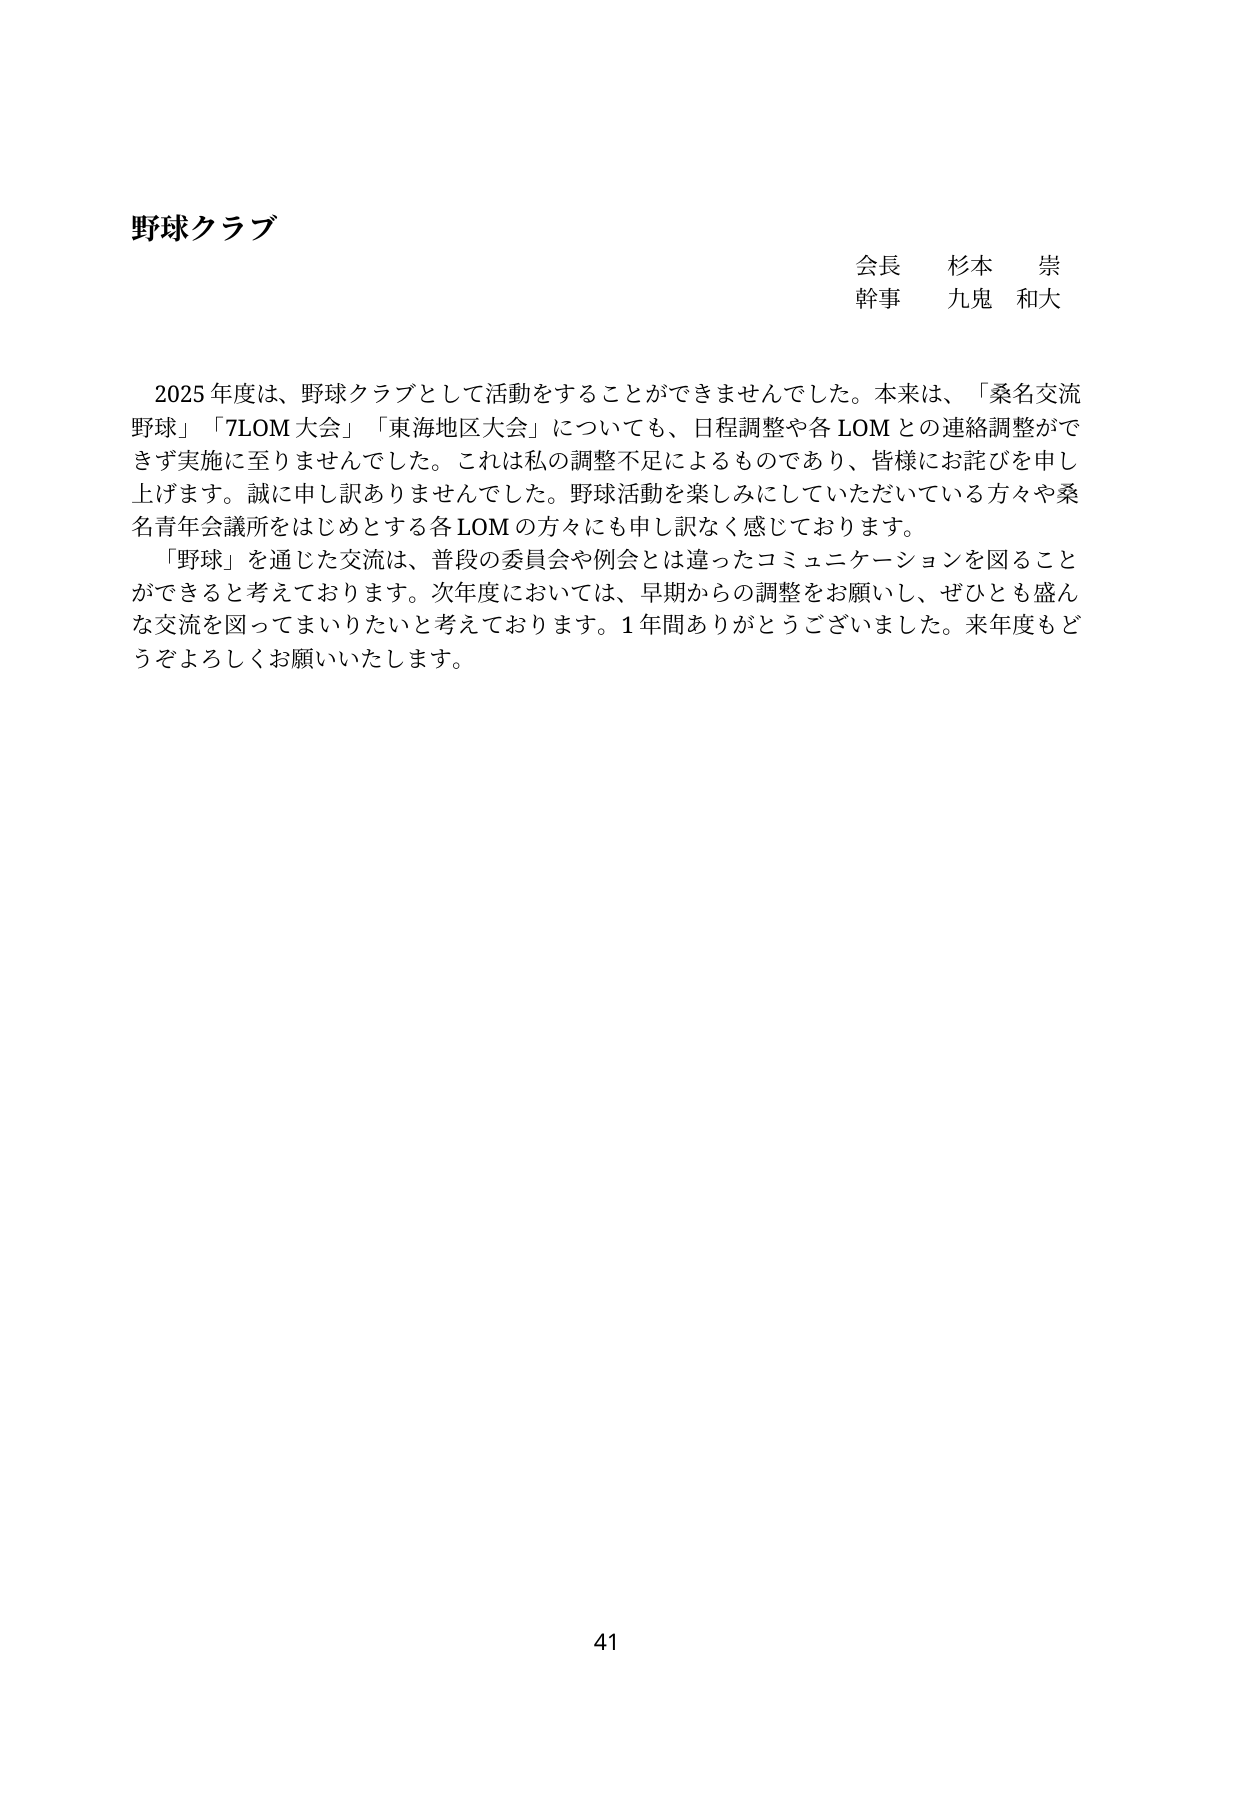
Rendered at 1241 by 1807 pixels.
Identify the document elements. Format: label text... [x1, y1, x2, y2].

text 野球クラブ [131, 206, 1082, 248]
text 2025年度は、野球クラブとして活動をすることができませんでした。本来は、「桑名交流野球」「7LOM大会」「東海地区大会」についても、日程調整や各LOMとの連絡調整ができず実施に至りませんでした。これは私の調整不足によるものであり、皆様にお詫びを申し上げます。誠に申し訳ありませんでした。野球活動を楽しみにしていただいている方々や桑名青年会議所をはじめとする各LOMの方々にも申し訳なく感じております。 [131, 376, 1082, 542]
text 幹事 九鬼 和大 [131, 281, 1061, 314]
text 「野球」を通じた交流は、普段の委員会や例会とは違ったコミュニケーションを図ることができると考えております。次年度においては、早期からの調整をお願いし、ぜひとも盛んな交流を図ってまいりたいと考えております。1年間ありがとうございました。来年度もどうぞよろしくお願いいたします。 [131, 542, 1082, 673]
text 会長 杉本 崇 [131, 248, 1061, 281]
